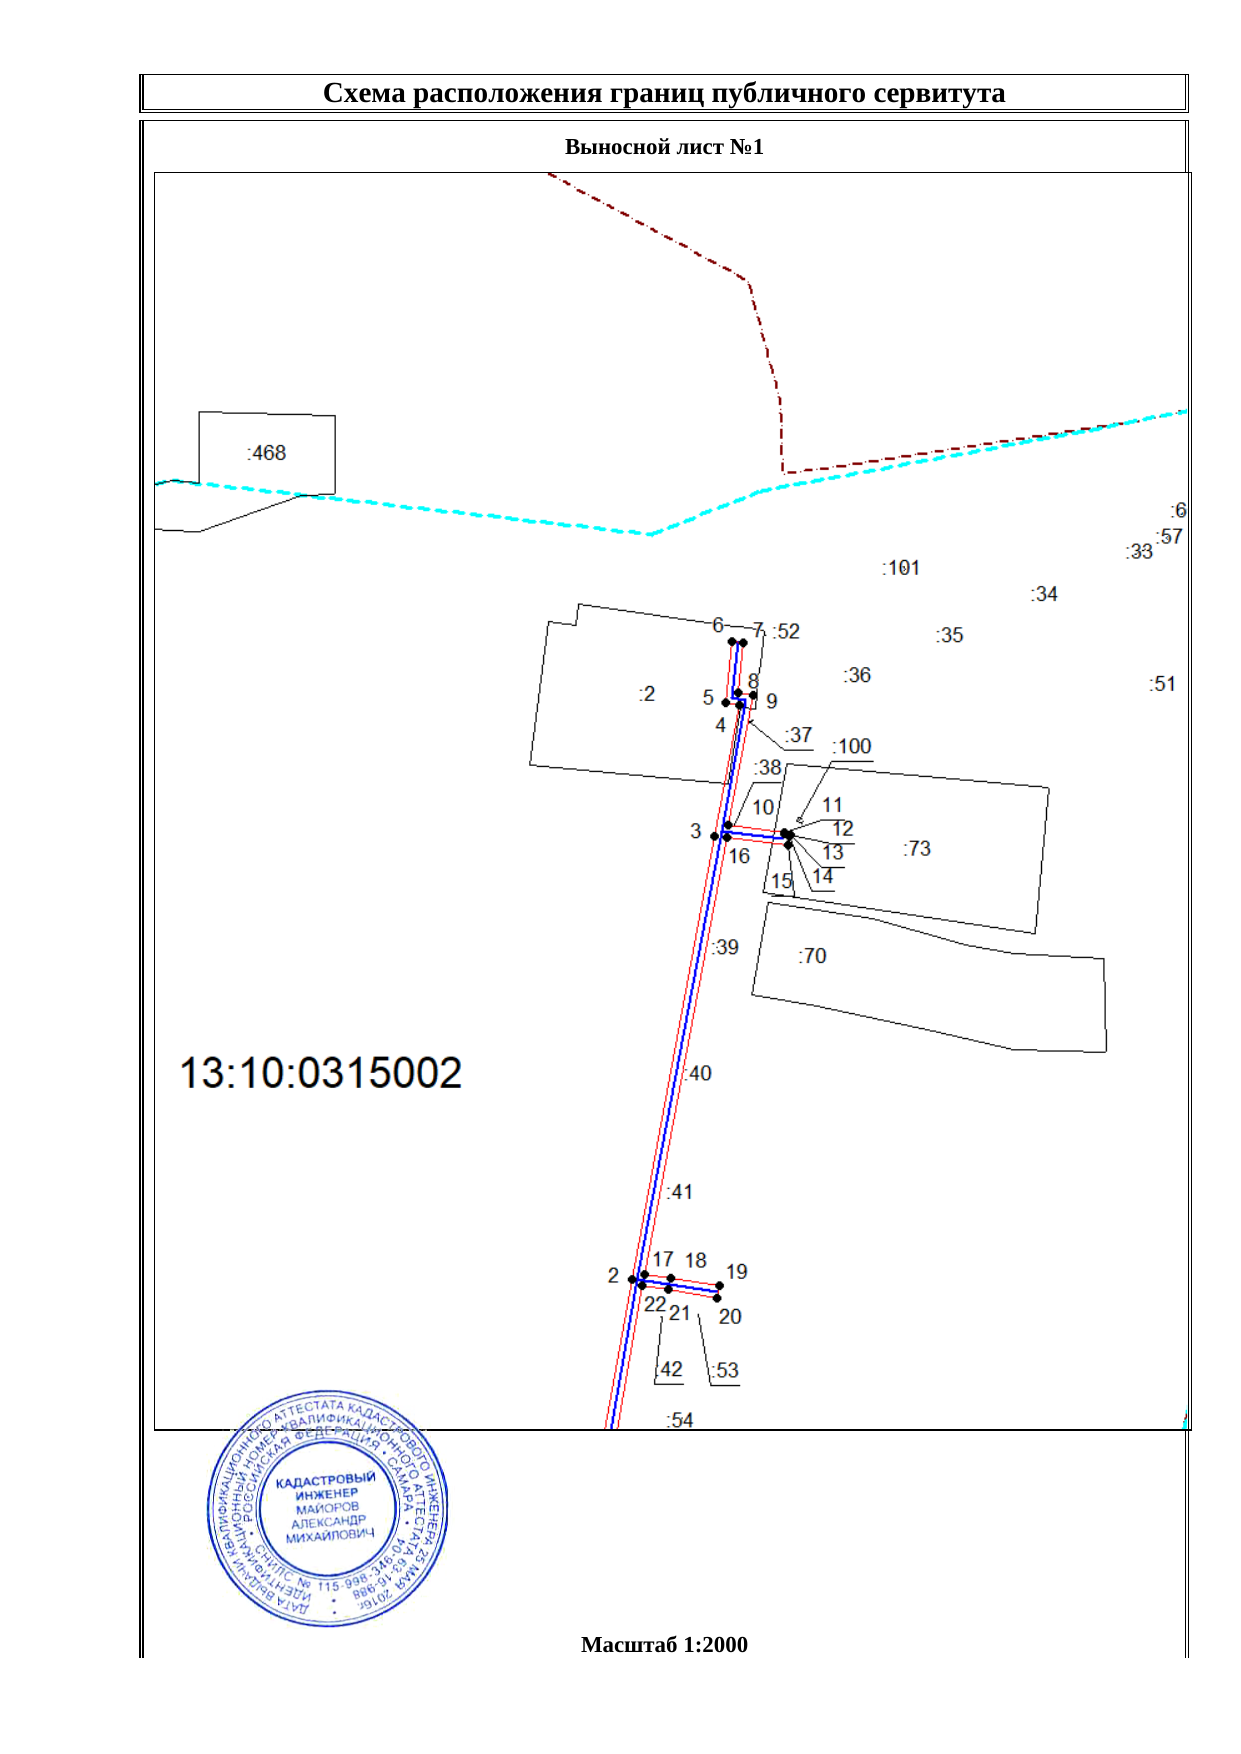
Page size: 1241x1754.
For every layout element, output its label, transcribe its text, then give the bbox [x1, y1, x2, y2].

table_header Выносной лист №1 [144, 121, 1185, 159]
table_cell [144, 160, 1185, 1631]
table_cell Масштаб 1:2000 [144, 1631, 1185, 1657]
picture [155, 173, 1188, 1631]
